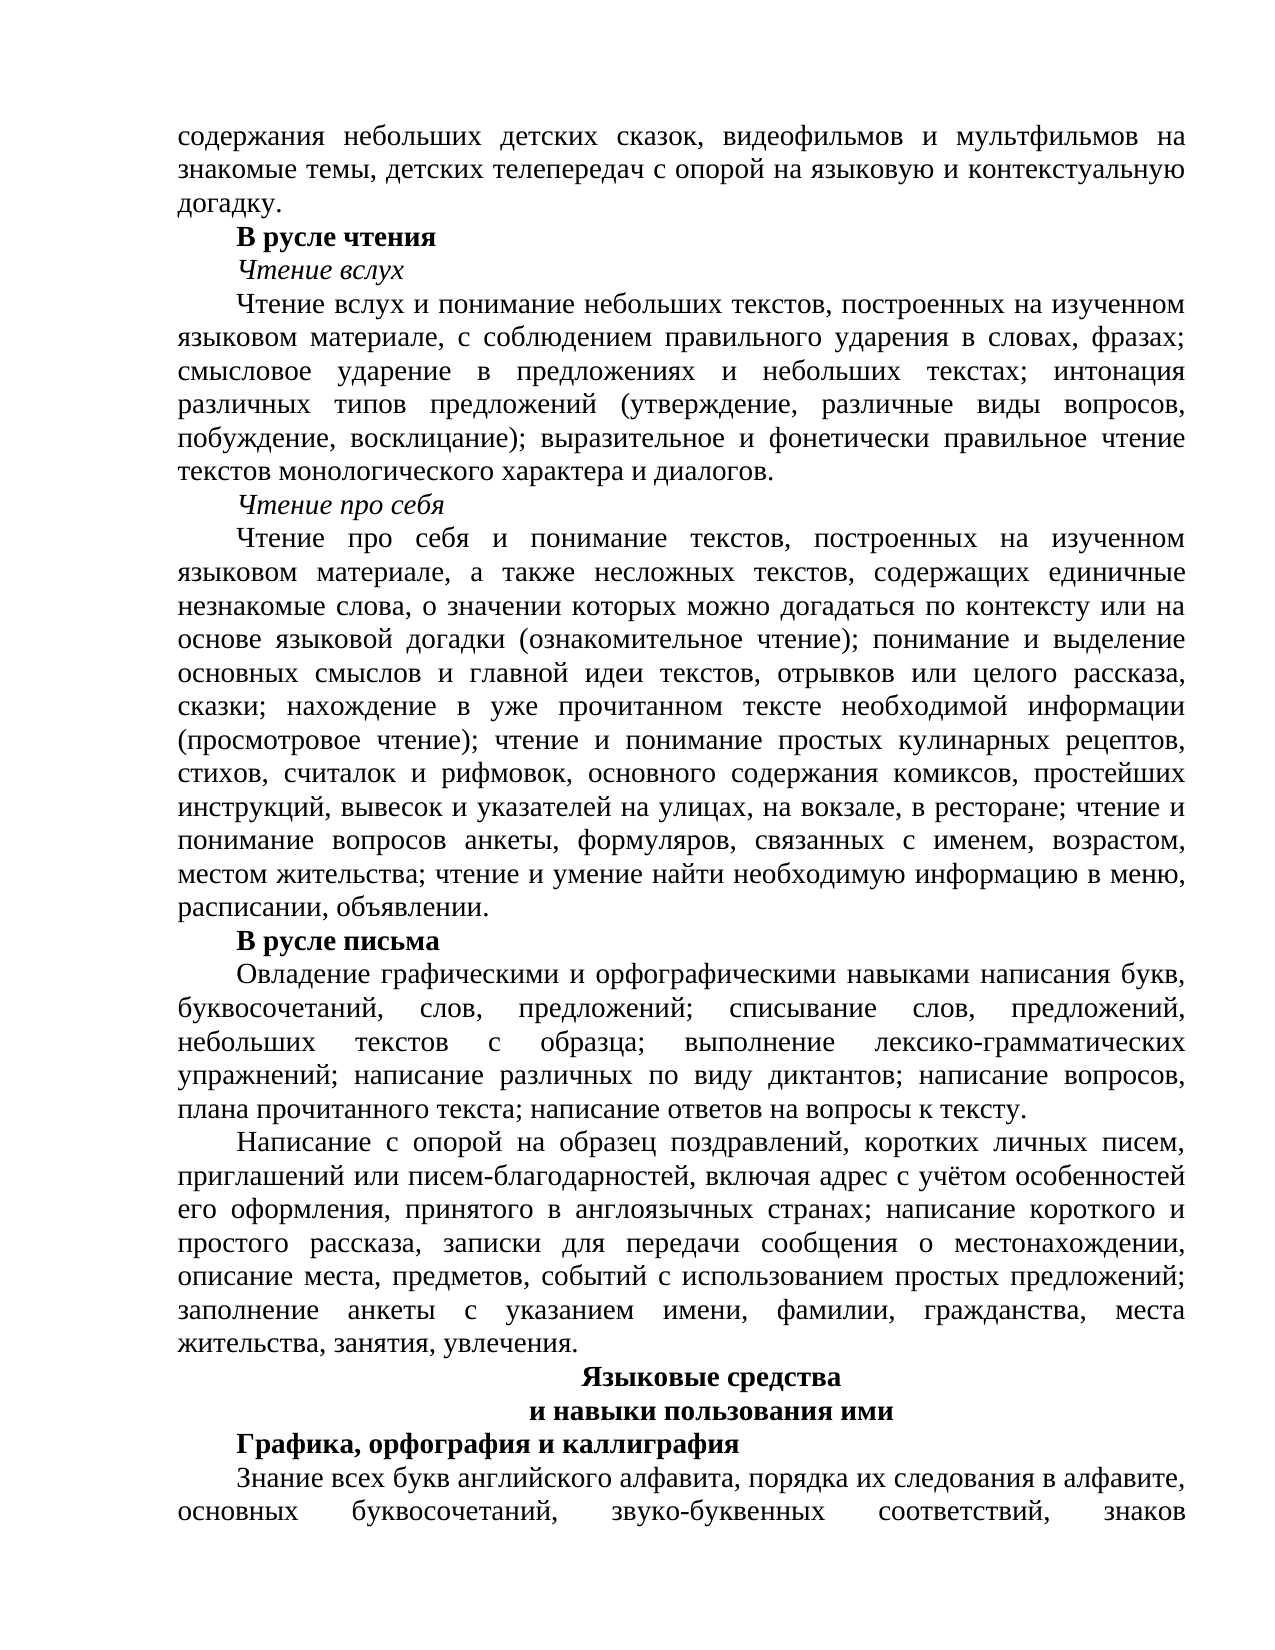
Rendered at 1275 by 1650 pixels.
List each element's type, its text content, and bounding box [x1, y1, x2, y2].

text Чтение вслух [177, 252, 1186, 286]
text Чтение про себя и понимание текстов, построенных на изученном языковом материале, а также несложных текстов, содержащих единичные незнакомые слова, о значении которых можно догадаться по контексту или на основе языковой догадки (ознакомительное чтение); понимание и выделение основных смыслов и главной идеи текстов, отрывков или целого рассказа, сказки; нахождение в уже прочитанном тексте необходимой информации (просмотровое чтение); чтение и понимание простых кулинарных рецептов, стихов, считалок и рифмовок, основного содержания комиксов, простейших инструкций, вывесок и указателей на улицах, на вокзале, в ресторане; чтение и понимание вопросов анкеты, формуляров, связанных с именем, возрастом, местом жительства; чтение и умение найти необходимую информацию в меню, расписании, объявлении. [177, 521, 1186, 923]
text Языковые средства [177, 1359, 1186, 1393]
text Чтение вслух и понимание небольших текстов, построенных на изученном языковом материале, с соблюдением правильного ударения в словах, фразах; смысловое ударение в предложениях и небольших текстах; интонация различных типов предложений (утверждение, различные виды вопросов, побуждение, восклицание); выразительное и фонетически правильное чтение текстов монологического характера и диалогов. [177, 286, 1186, 487]
text В русле письма [177, 923, 1186, 957]
text В русле чтения [177, 219, 1186, 252]
text Овладение графическими и орфографическими навыками написания букв, буквосочетаний, слов, предложений; списывание слов, предложений, небольших текстов с образца; выполнение лексико-грамматических упражнений; написание различных по виду диктантов; написание вопросов, плана прочитанного текста; написание ответов на вопросы к тексту. [177, 957, 1186, 1124]
text Написание с опорой на образец поздравлений, коротких личных писем, приглашений или писем-благодарностей, включая адрес с учётом особенностей его оформления, принятого в англоязычных странах; написание короткого и простого рассказа, записки для передачи сообщения о местонахождении, описание места, предметов, событий с использованием простых предложений; заполнение анкеты с указанием имени, фамилии, гражданства, места жительства, занятия, увлечения. [177, 1124, 1186, 1359]
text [177, 1460, 1186, 1527]
text Графика, орфография и каллиграфия [177, 1426, 1186, 1460]
text и навыки пользования ими [177, 1393, 1186, 1426]
text Чтение про себя [177, 487, 1186, 521]
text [177, 118, 1186, 219]
